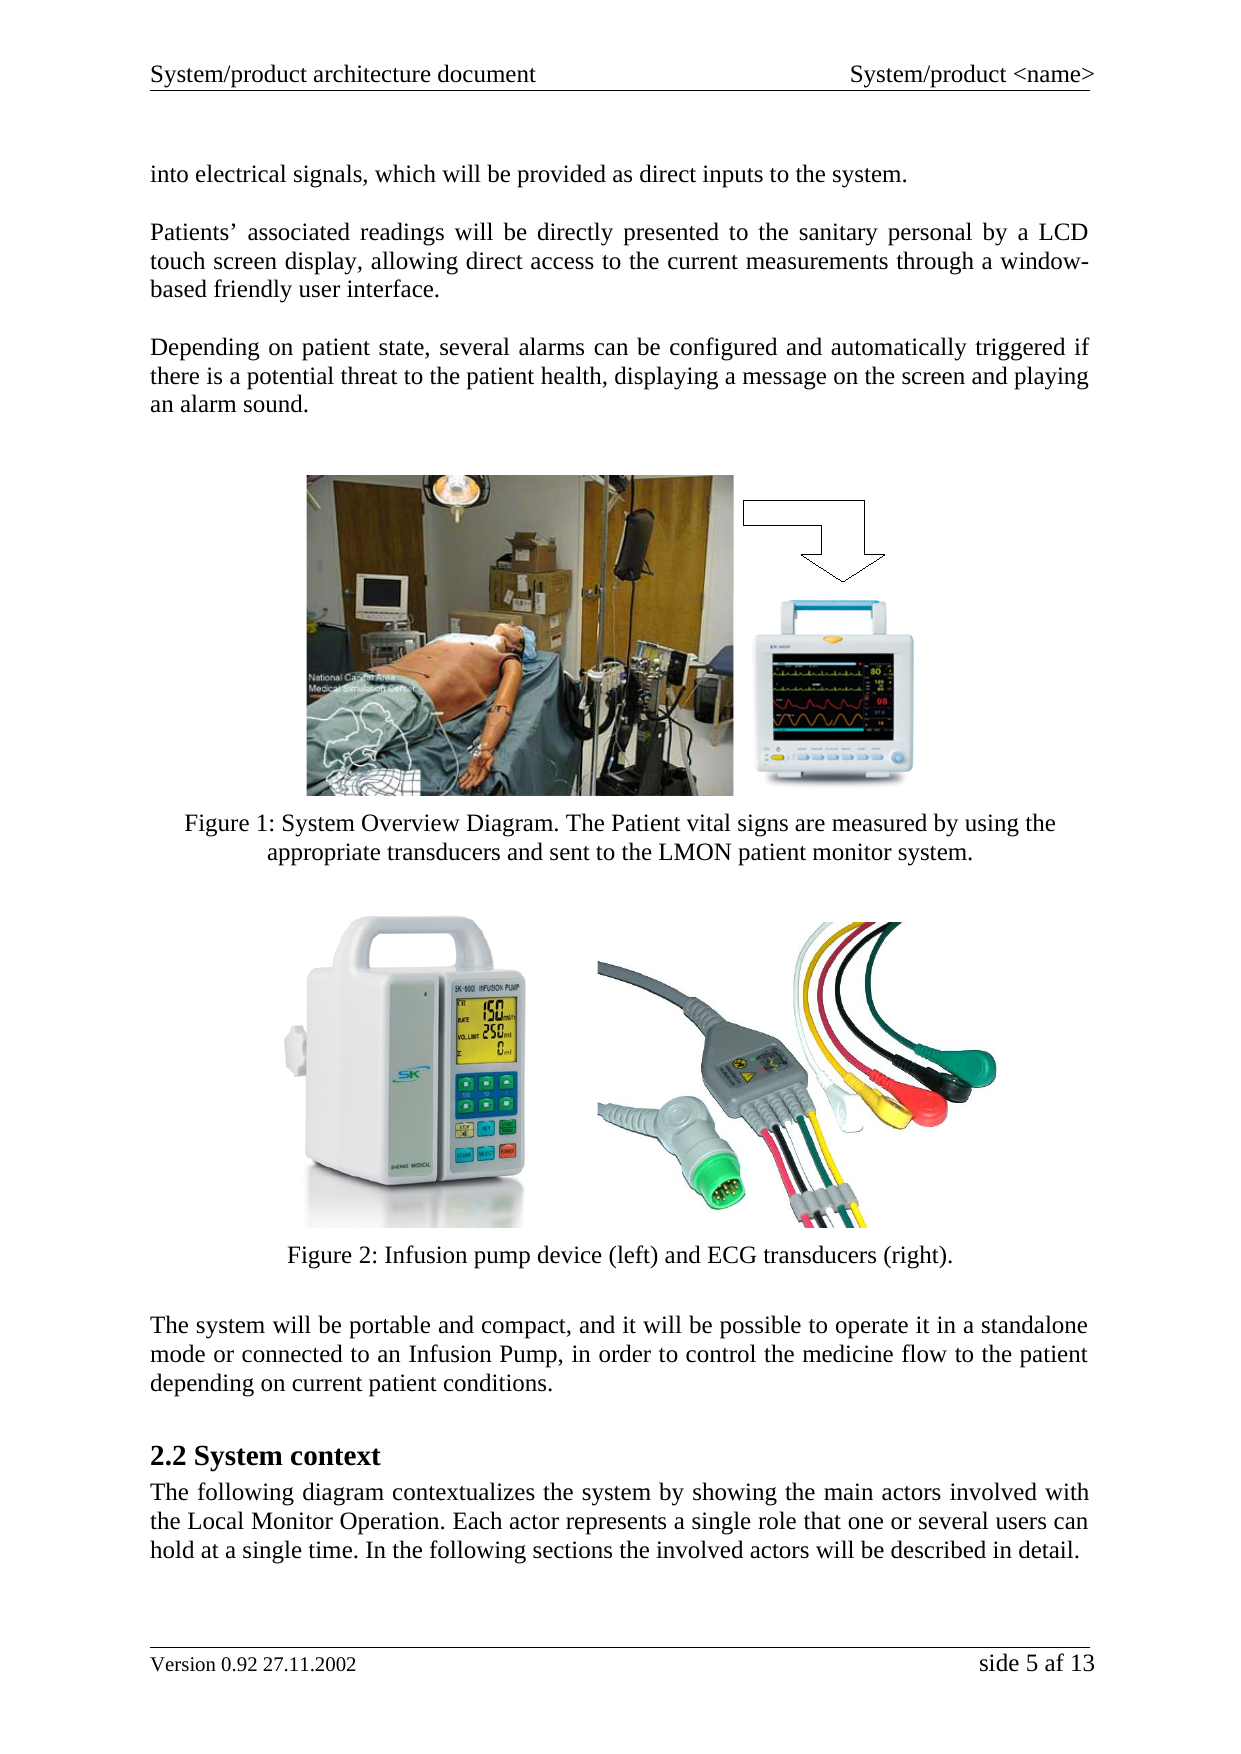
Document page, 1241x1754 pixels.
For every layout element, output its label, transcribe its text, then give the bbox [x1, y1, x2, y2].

picture [236, 907, 1004, 1228]
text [150, 159, 1090, 188]
text Figure 1: System Overview Diagram. The Patient vital signs are measured by using the appropriate transducers and sent to the LMON patient monitor system. [150, 808, 1090, 866]
text Figure 2: Infusion pump device (left) and ECG transducers (right). [150, 1240, 1090, 1269]
text Patients’ associated readings will be directly presented to the sanitary personal by a LCD touch screen display, allowing direct access to the current measurements through a window-based friendly user interface. [150, 217, 1090, 303]
text Depending on patient state, several alarms can be configured and automatically triggered if there is a potential threat to the patient health, displaying a message on the screen and playing an alarm sound. [150, 332, 1090, 418]
text The system will be portable and compact, and it will be possible to operate it in a standalone mode or connected to an Infusion Pump, in order to control the medicine flow to the patient depending on current patient conditions. [150, 1310, 1090, 1396]
picture [306, 475, 934, 796]
text The following diagram contextualizes the system by showing the main actors involved with the Local Monitor Operation. Each actor represents a single role that one or several users can hold at a single time. In the following sections the involved actors will be described in detail. [150, 1477, 1090, 1564]
subtitle System context [150, 1438, 1090, 1471]
